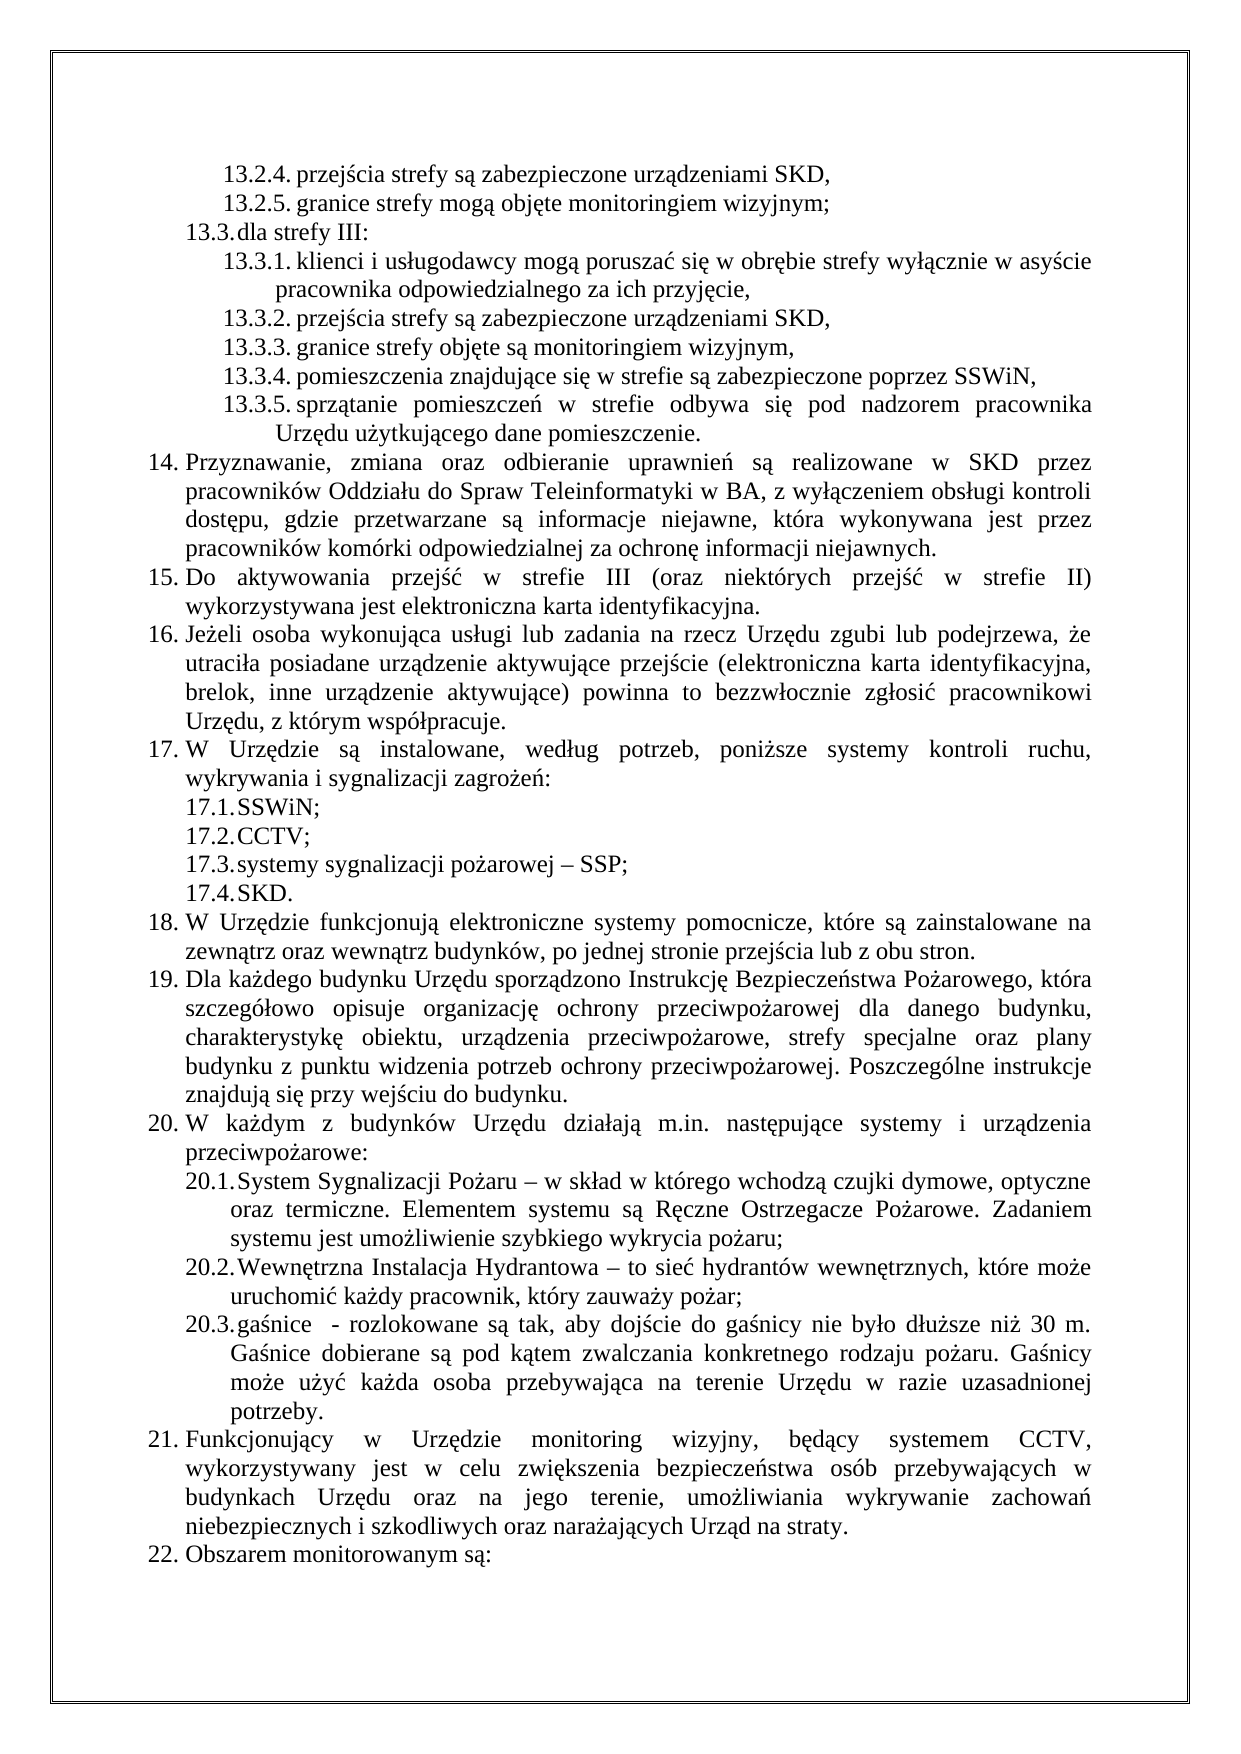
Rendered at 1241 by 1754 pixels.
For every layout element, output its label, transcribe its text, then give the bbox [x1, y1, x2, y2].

list CCTV; [185, 821, 1092, 849]
list granice strefy objęte są monitoringiem wizyjnym, [223, 332, 1092, 361]
list dla strefy III: [185, 217, 1092, 246]
list pomieszczenia znajdujące się w strefie są zabezpieczone poprzez SSWiN, [223, 361, 1092, 389]
list sprzątanie pomieszczeń w strefie odbywa się pod nadzorem pracownika Urzędu użytkującego dane pomieszczenie. [223, 389, 1092, 447]
list przejścia strefy są zabezpieczone urządzeniami SKD, [223, 303, 1092, 332]
list W Urzędzie funkcjonują elektroniczne systemy pomocnicze, które są zainstalowane na zewnątrz oraz wewnątrz budynków, po jednej stronie przejścia lub z obu stron. [148, 907, 1092, 964]
list Obszarem monitorowanym są: [148, 1539, 1092, 1568]
list granice strefy mogą objęte monitoringiem wizyjnym; [223, 188, 1092, 217]
list gaśnice - rozlokowane są tak, aby dojście do gaśnicy nie było dłuższe niż 30 m. Gaśnice dobierane są pod kątem zwalczania konkretnego rodzaju pożaru. Gaśnicy może użyć każda osoba przebywająca na terenie Urzędu w razie uzasadnionej potrzeby. [185, 1309, 1092, 1424]
list W każdym z budynków Urzędu działają m.in. następujące systemy i urządzenia przeciwpożarowe: [148, 1108, 1092, 1166]
list Funkcjonujący w Urzędzie monitoring wizyjny, będący systemem CCTV, wykorzystywany jest w celu zwiększenia bezpieczeństwa osób przebywających w budynkach Urzędu oraz na jego terenie, umożliwiania wykrywanie zachowań niebezpiecznych i szkodliwych oraz narażających Urząd na straty. [148, 1424, 1092, 1539]
list klienci i usługodawcy mogą poruszać się w obrębie strefy wyłącznie w asyście pracownika odpowiedzialnego za ich przyjęcie, [223, 246, 1092, 303]
list Dla każdego budynku Urzędu sporządzono Instrukcję Bezpieczeństwa Pożarowego, która szczegółowo opisuje organizację ochrony przeciwpożarowej dla danego budynku, charakterystykę obiektu, urządzenia przeciwpożarowe, strefy specjalne oraz plany budynku z punktu widzenia potrzeb ochrony przeciwpożarowej. Poszczególne instrukcje znajdują się przy wejściu do budynku. [148, 964, 1092, 1108]
list SSWiN; [185, 792, 1092, 821]
list SKD. [185, 878, 1092, 907]
list Wewnętrzna Instalacja Hydrantowa – to sieć hydrantów wewnętrznych, które może uruchomić każdy pracownik, który zauważy pożar; [185, 1252, 1092, 1309]
list Do aktywowania przejść w strefie III (oraz niektórych przejść w strefie II) wykorzystywana jest elektroniczna karta identyfikacyjna. [148, 562, 1092, 619]
list System Sygnalizacji Pożaru – w skład w którego wchodzą czujki dymowe, optyczne oraz termiczne. Elementem systemu są Ręczne Ostrzegacze Pożarowe. Zadaniem systemu jest umożliwienie szybkiego wykrycia pożaru; [185, 1166, 1092, 1252]
list systemy sygnalizacji pożarowej – SSP; [185, 849, 1092, 878]
list Jeżeli osoba wykonująca usługi lub zadania na rzecz Urzędu zgubi lub podejrzewa, że utraciła posiadane urządzenie aktywujące przejście (elektroniczna karta identyfikacyjna, brelok, inne urządzenie aktywujące) powinna to bezzwłocznie zgłosić pracownikowi Urzędu, z którym współpracuje. [148, 619, 1092, 734]
list przejścia strefy są zabezpieczone urządzeniami SKD, [223, 159, 1092, 188]
list Przyznawanie, zmiana oraz odbieranie uprawnień są realizowane w SKD przez pracowników Oddziału do Spraw Teleinformatyki w BA, z wyłączeniem obsługi kontroli dostępu, gdzie przetwarzane są informacje niejawne, która wykonywana jest przez pracowników komórki odpowiedzialnej za ochronę informacji niejawnych. [148, 447, 1092, 562]
list W Urzędzie są instalowane, według potrzeb, poniższe systemy kontroli ruchu, wykrywania i sygnalizacji zagrożeń: [148, 734, 1092, 792]
